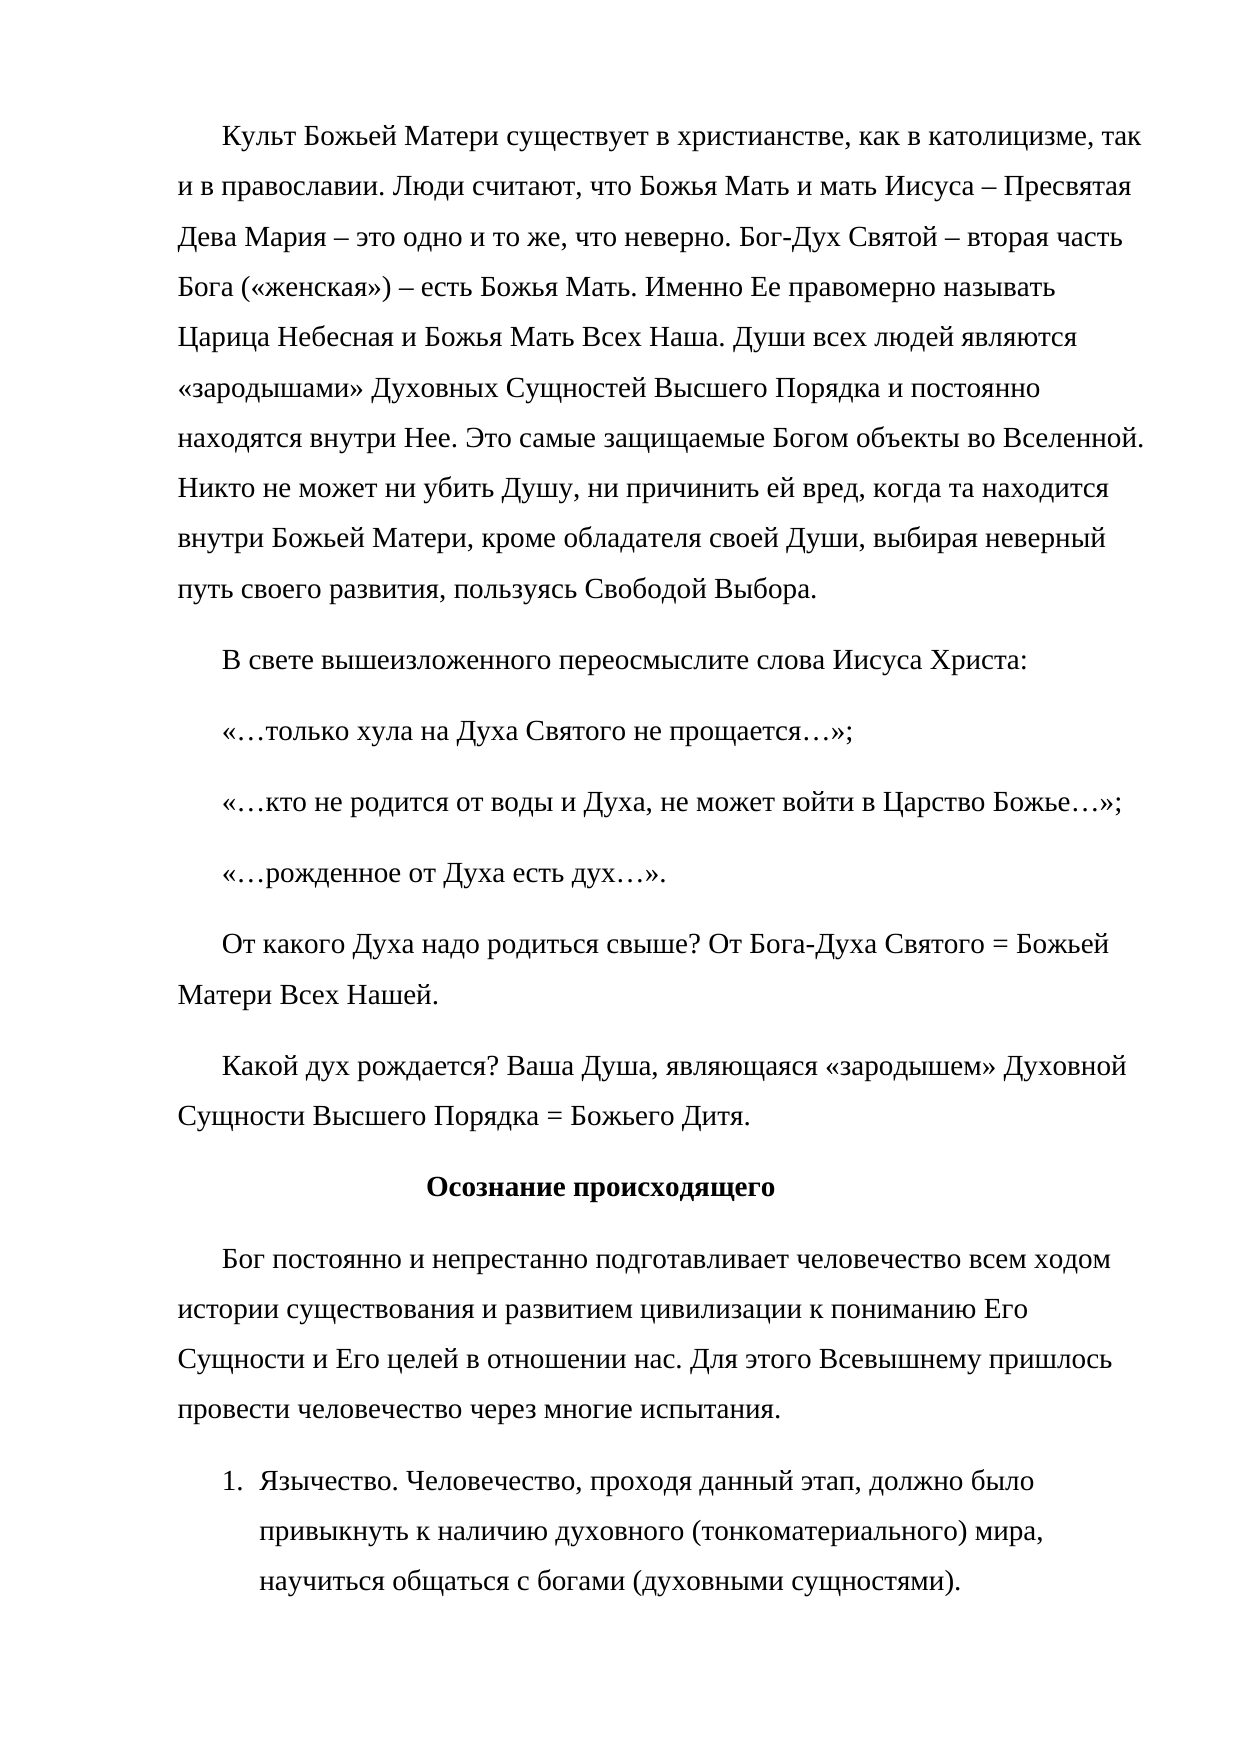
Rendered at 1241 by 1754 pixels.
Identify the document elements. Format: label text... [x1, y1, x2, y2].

text Культ Божьей Матери существует в христианстве, как в католицизме, так и в православии. Люди считают, что Божья Мать и мать Иисуса – Пресвятая Дева Мария – это одно и то же, что неверно. Бог-Дух Святой – вторая часть Бога («женская») – есть Божья Мать. Именно Ее правомерно называть Царица Небесная и Божья Мать Всех Наша. Души всех людей являются «зародышами» Духовных Сущностей Высшего Порядка и постоянно находятся внутри Нее. Это самые защищаемые Богом объекты во Вселенной. Никто не может ни убить Душу, ни причинить ей вред, когда та находится внутри Божьей Матери, кроме обладателя своей Души, выбирая неверный путь своего развития, пользуясь Свободой Выбора. [177, 118, 1152, 604]
text Бог постоянно и непрестанно подготавливает человечество всем ходом истории существования и развитием цивилизации к пониманию Его Сущности и Его целей в отношении нас. Для этого Всевышнему пришлось провести человечество через многие испытания. [177, 1241, 1152, 1425]
text «…рожденное от Духа есть дух…». [177, 856, 1152, 889]
text От какого Духа надо родиться свыше? От Бога-Духа Святого = Божьей Матери Всех Нашей. [177, 927, 1152, 1011]
text В свете вышеизложенного переосмыслите слова Иисуса Христа: [177, 642, 1152, 676]
text Осознание происходящего [177, 1169, 1152, 1203]
list Язычество. Человечество, проходя данный этап, должно было привыкнуть к наличию духовного (тонкоматериального) мира, научиться общаться с богами (духовными сущностями). [222, 1463, 1152, 1597]
text «…только хула на Духа Святого не прощается…»; [177, 713, 1152, 747]
text Какой дух рождается? Ваша Душа, являющаяся «зародышем» Духовной Сущности Высшего Порядка = Божьего Дитя. [177, 1048, 1152, 1132]
text «…кто не родится от воды и Духа, не может войти в Царство Божье…»; [177, 784, 1152, 818]
